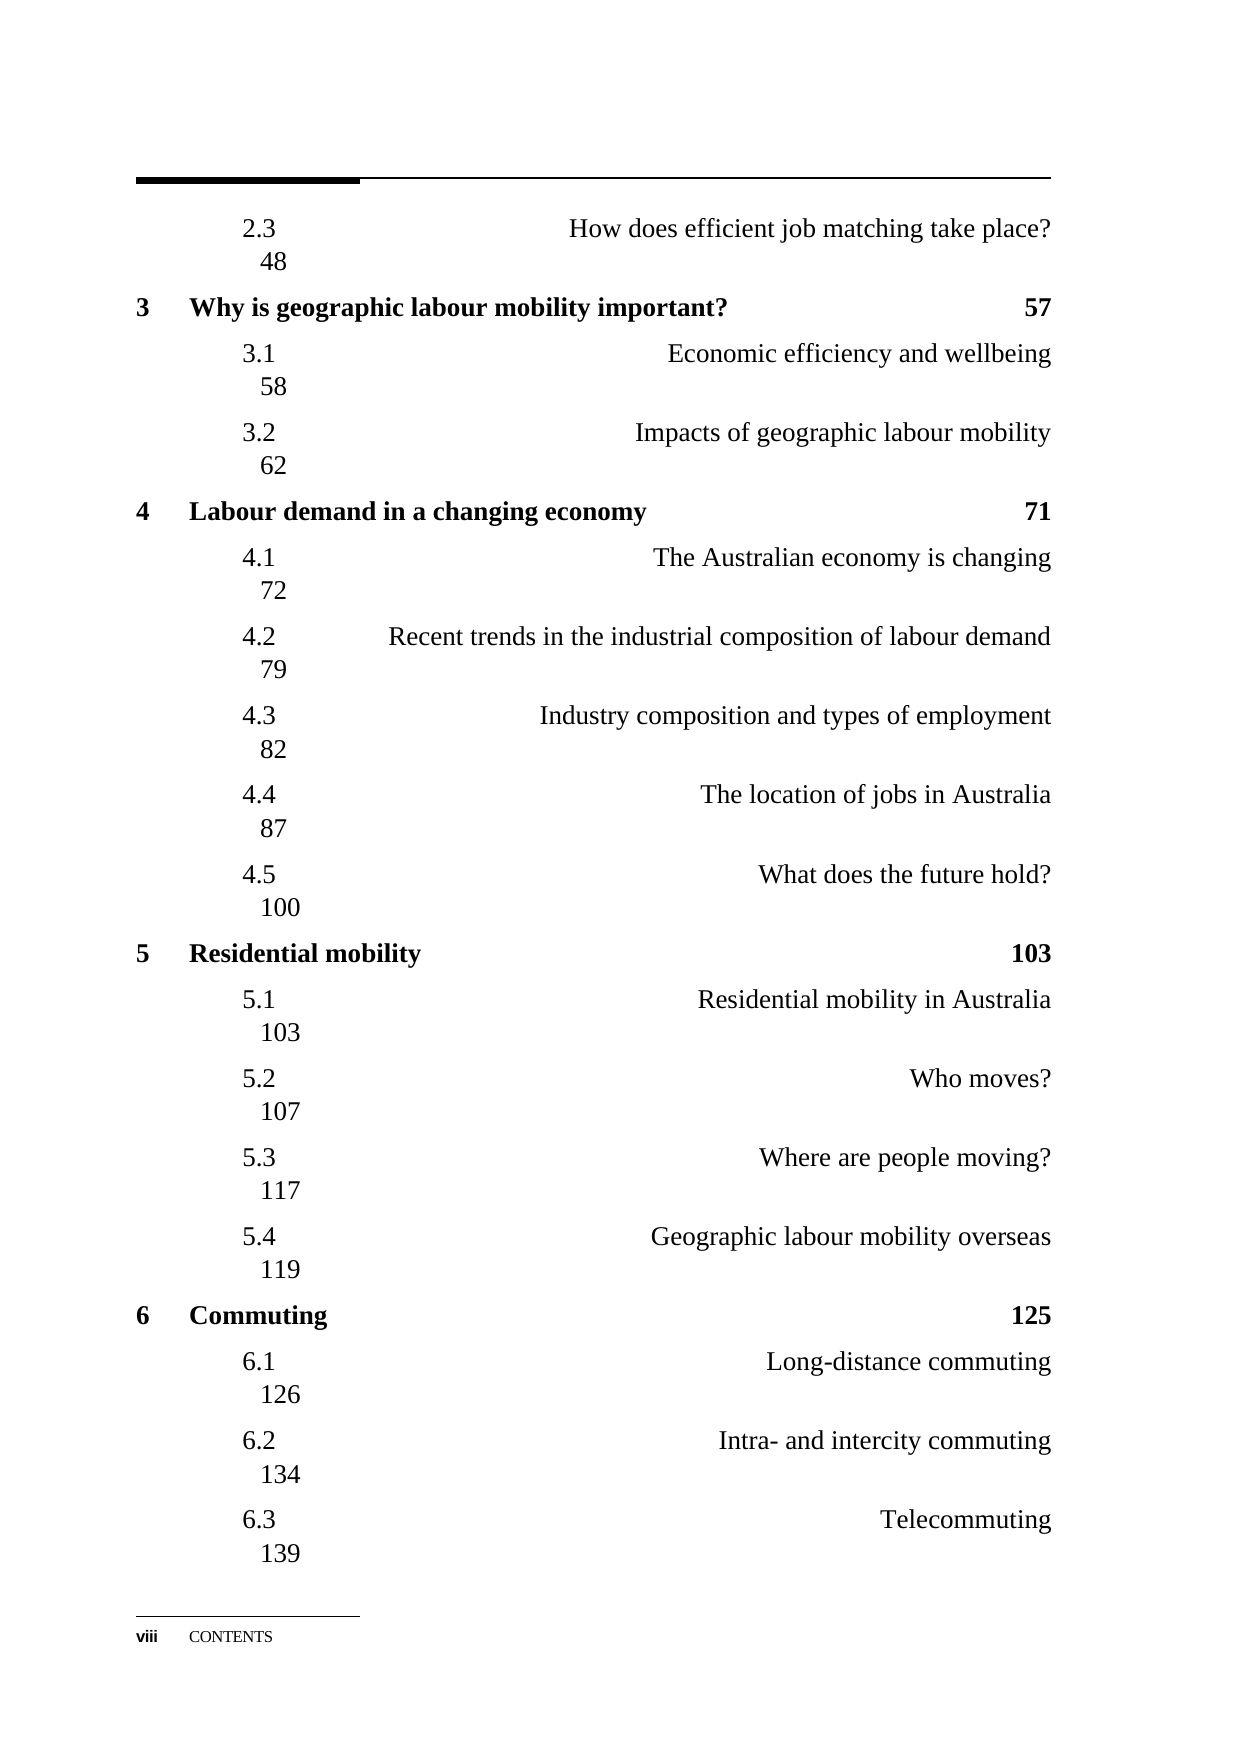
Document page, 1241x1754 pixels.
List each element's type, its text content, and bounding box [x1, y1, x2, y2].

text 4.1 The Australian economy is changing 72 [242, 540, 1051, 606]
text 2.3 How does efficient job matching take place? 48 [242, 211, 1051, 277]
text 3.1 Economic efficiency and wellbeing 58 [242, 336, 1051, 402]
text 5.3 Where are people moving? 117 [242, 1140, 1051, 1206]
text 4.2 Recent trends in the industrial composition of labour demand 79 [242, 619, 1051, 686]
text 5.4 Geographic labour mobility overseas 119 [242, 1219, 1051, 1286]
text 6.1 Long-distance commuting 126 [242, 1344, 1051, 1411]
text 6.2 Intra- and intercity commuting 134 [242, 1423, 1051, 1490]
text 4.3 Industry composition and types of employment 82 [242, 698, 1051, 765]
text 4 Labour demand in a changing economy 71 [136, 494, 963, 527]
text 4.4 The location of jobs in Australia 87 [242, 777, 1051, 844]
text 3 Why is geographic labour mobility important? 57 [136, 290, 963, 323]
text 6.3 Telecommuting 139 [242, 1502, 1051, 1569]
text 3.2 Impacts of geographic labour mobility 62 [242, 415, 1051, 481]
text 5.2 Who moves? 107 [242, 1061, 1051, 1127]
text 6 Commuting 125 [136, 1298, 963, 1331]
text 4.5 What does the future hold? 100 [242, 856, 1051, 923]
text 5 Residential mobility 103 [136, 936, 963, 969]
text 5.1 Residential mobility in Australia 103 [242, 981, 1051, 1048]
